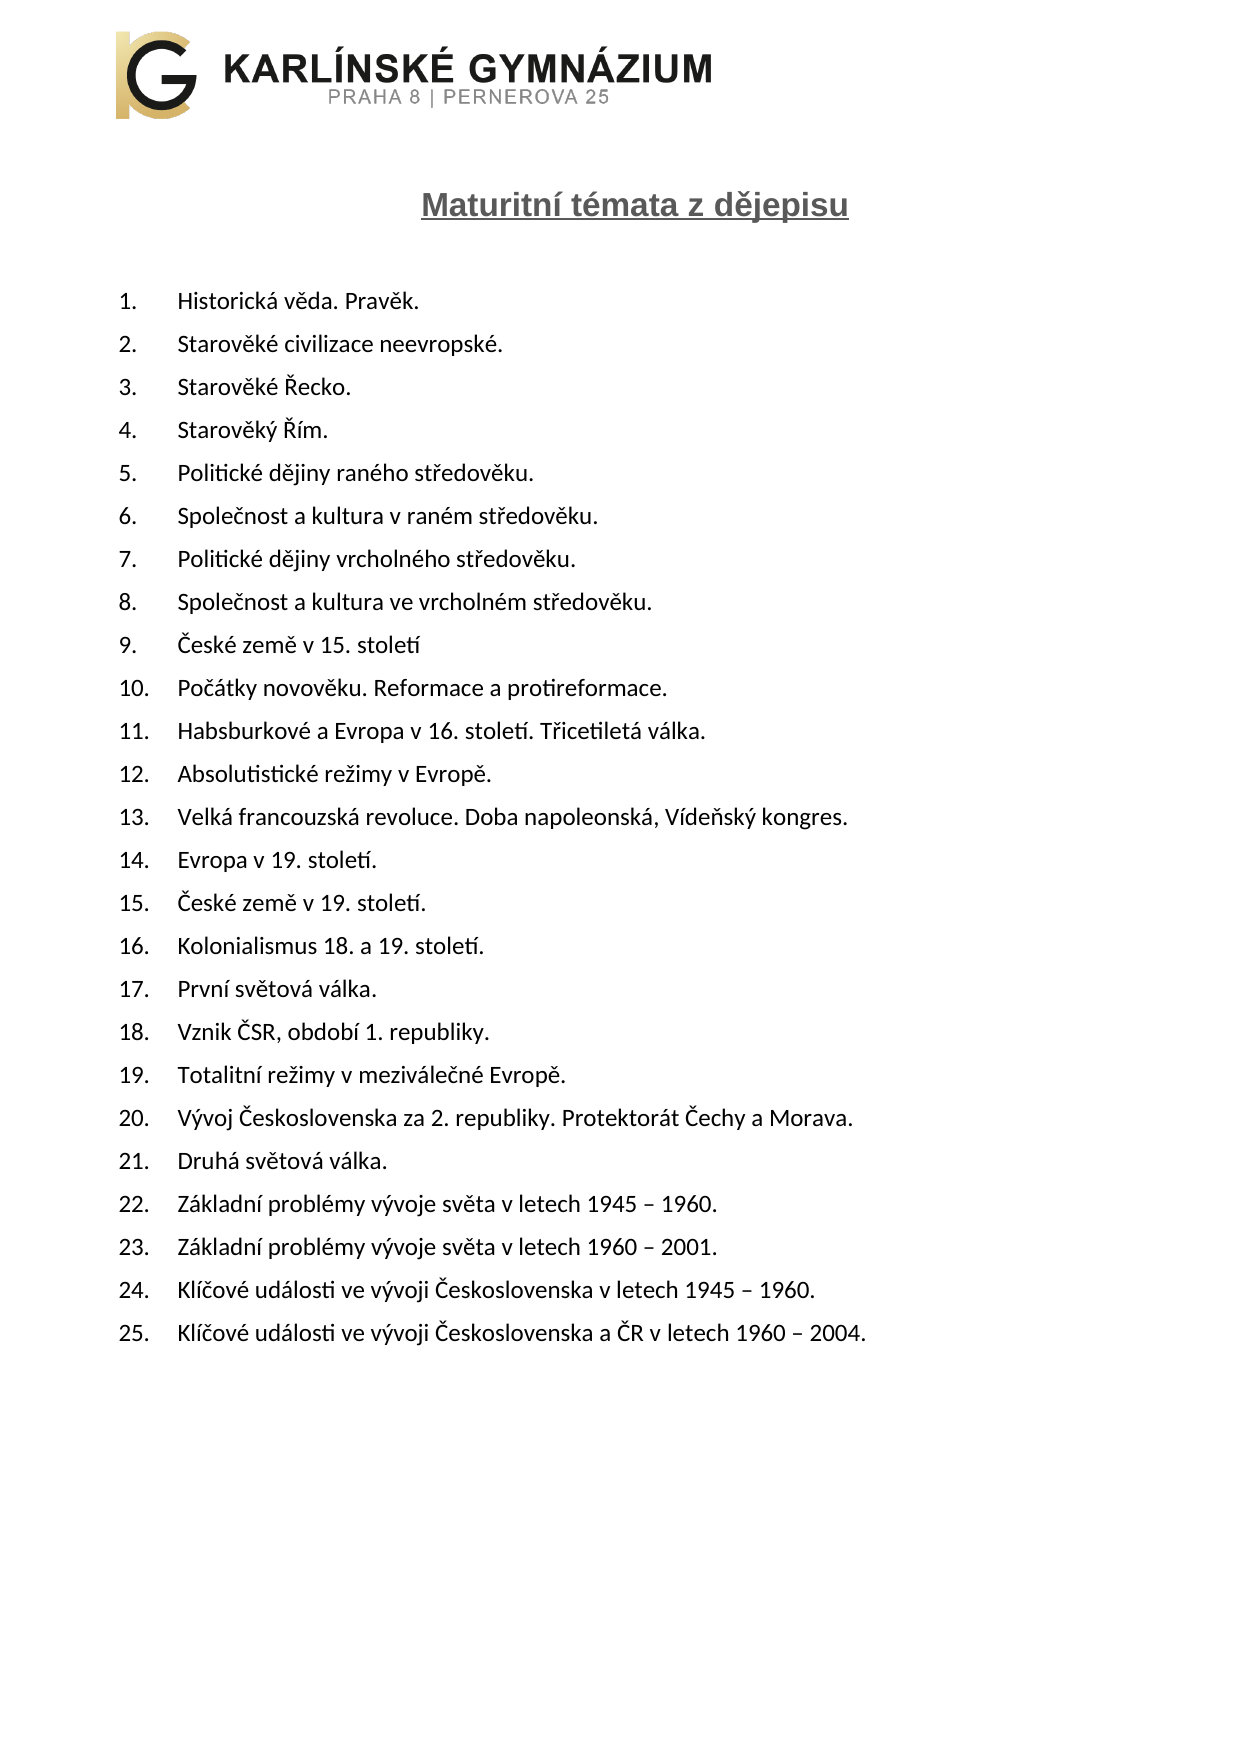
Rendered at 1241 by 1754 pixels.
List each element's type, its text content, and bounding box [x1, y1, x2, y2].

list Základní problémy vývoje světa v letech 1960 – 2001. [118, 1231, 1181, 1262]
list Starověké civilizace neevropské. [118, 328, 1181, 358]
title Maturitní témata z dějepisu [89, 185, 1181, 223]
list Habsburkové a Evropa v 16. století. Třicetiletá válka. [118, 715, 1181, 746]
list Klíčové události ve vývoji Československa v letech 1945 – 1960. [118, 1274, 1181, 1305]
list České země v 15. století [118, 629, 1181, 659]
picture [88, 2, 741, 148]
list Společnost a kultura v raném středověku. [118, 500, 1181, 530]
list Klíčové události ve vývoji Československa a ČR v letech 1960 – 2004. [118, 1317, 1181, 1348]
list Politické dějiny raného středověku. [118, 457, 1181, 487]
list Kolonialismus 18. a 19. století. [118, 930, 1181, 961]
list Společnost a kultura ve vrcholném středověku. [118, 586, 1181, 616]
list Počátky novověku. Reformace a protireformace. [118, 672, 1181, 702]
list Velká francouzská revoluce. Doba napoleonská, Vídeňský kongres. [118, 801, 1181, 832]
list Starověký Řím. [118, 414, 1181, 444]
list Totalitní režimy v meziválečné Evropě. [118, 1059, 1181, 1090]
list Vznik ČSR, období 1. republiky. [118, 1016, 1181, 1047]
list Druhá světová válka. [118, 1145, 1181, 1176]
list Starověké Řecko. [118, 371, 1181, 401]
list Vývoj Československa za 2. republiky. Protektorát Čechy a Morava. [118, 1102, 1181, 1133]
list Politické dějiny vrcholného středověku. [118, 543, 1181, 573]
list Evropa v 19. století. [118, 844, 1181, 874]
list Základní problémy vývoje světa v letech 1945 – 1960. [118, 1188, 1181, 1219]
list Historická věda. Pravěk. [118, 285, 1181, 315]
list Absolutistické režimy v Evropě. [118, 758, 1181, 788]
list České země v 19. století. [118, 887, 1181, 918]
list První světová válka. [118, 973, 1181, 1004]
